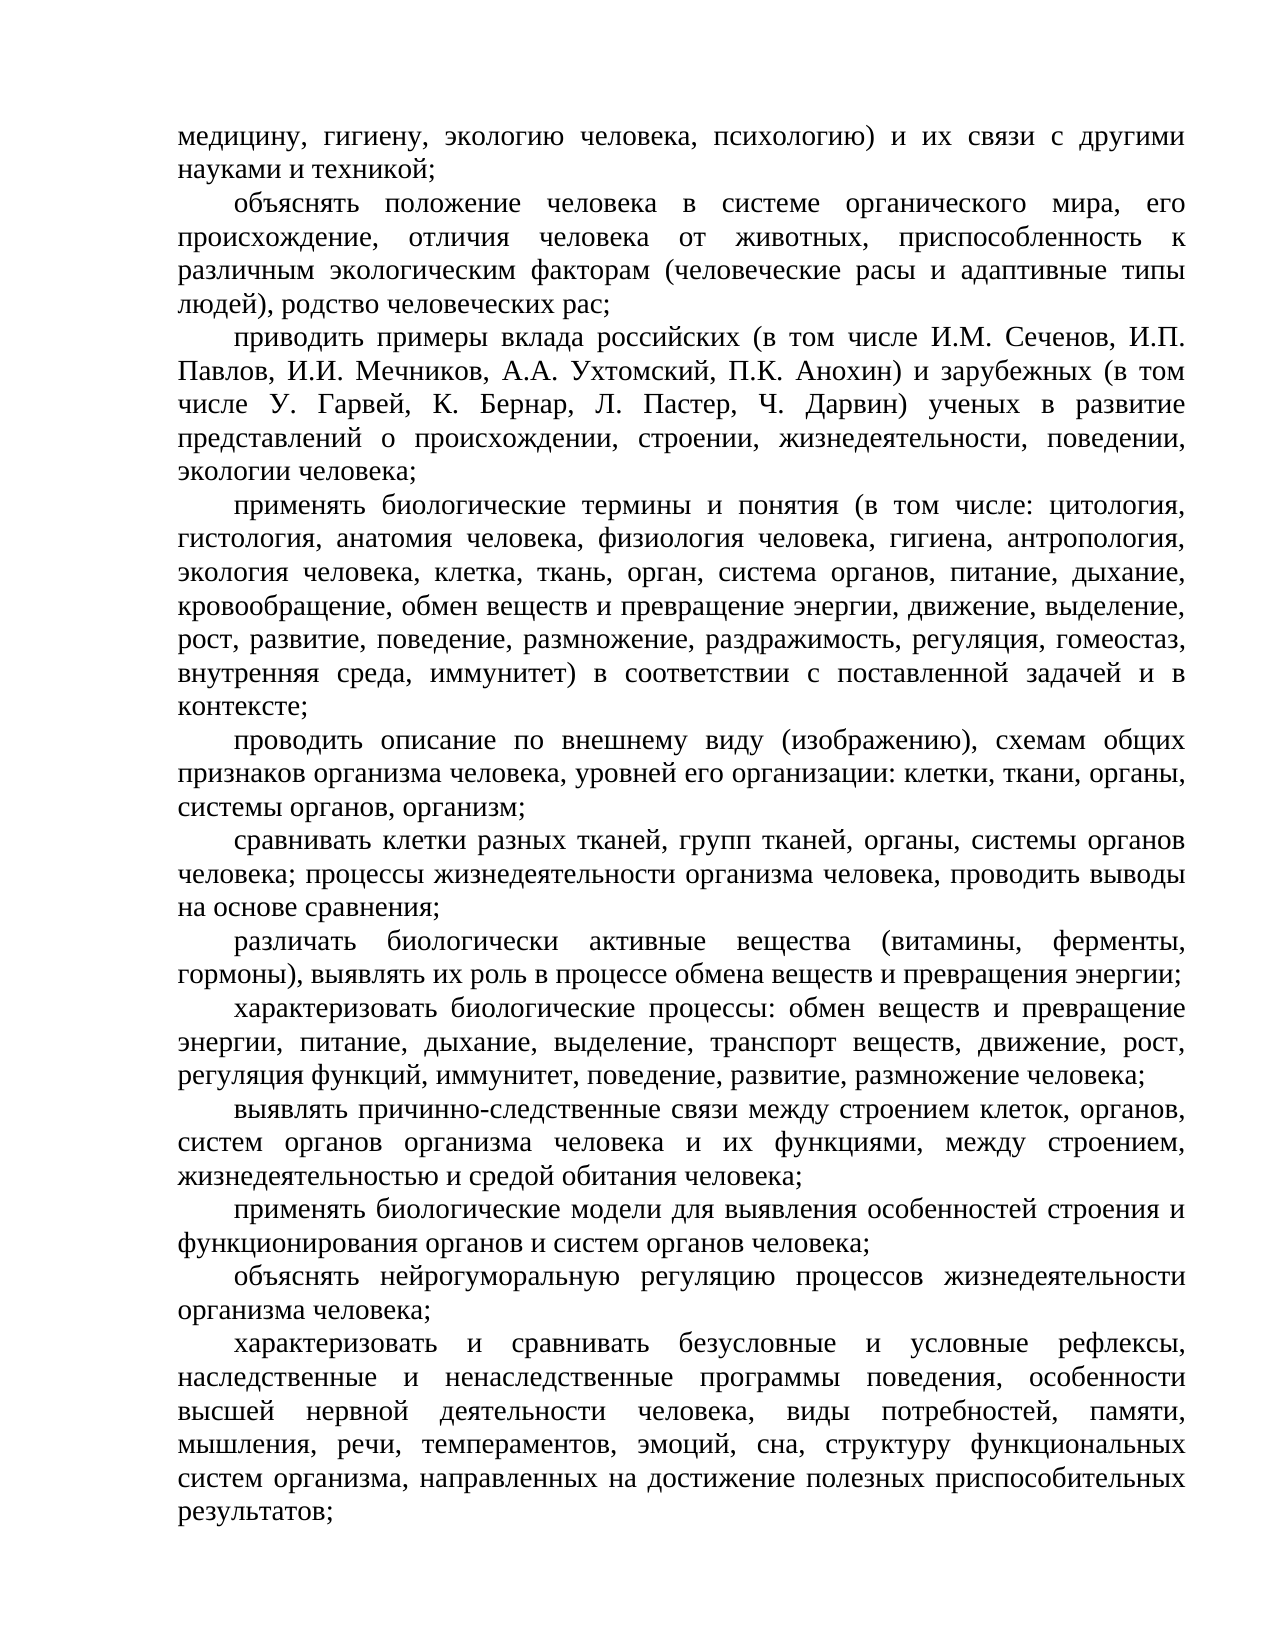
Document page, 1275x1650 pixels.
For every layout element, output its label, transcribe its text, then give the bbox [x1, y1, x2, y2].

text сравнивать клетки разных тканей, групп тканей, органы, системы органов человека; процессы жизнедеятельности организма человека, проводить выводы на основе сравнения; [177, 822, 1186, 923]
text применять биологические термины и понятия (в том числе: цитология, гистология, анатомия человека, физиология человека, гигиена, антропология, экология человека, клетка, ткань, орган, система органов, питание, дыхание, кровообращение, обмен веществ и превращение энергии, движение, выделение, рост, развитие, поведение, размножение, раздражимость, регуляция, гомеостаз, внутренняя среда, иммунитет) в соответствии с поставленной задачей и в контексте; [177, 487, 1186, 722]
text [177, 118, 1186, 185]
text различать биологически активные вещества (витамины, ферменты, гормоны), выявлять их роль в процессе обмена веществ и превращения энергии; [177, 923, 1186, 990]
text выявлять причинно-следственные связи между строением клеток, органов, систем органов организма человека и их функциями, между строением, жизнедеятельностью и средой обитания человека; [177, 1091, 1186, 1191]
text объяснять положение человека в системе органического мира, его происхождение, отличия человека от животных, приспособленность к различным экологическим факторам (человеческие расы и адаптивные типы людей), родство человеческих рас; [177, 185, 1186, 319]
text объяснять нейрогуморальную регуляцию процессов жизнедеятельности организма человека; [177, 1258, 1186, 1326]
text приводить примеры вклада российских (в том числе И.М. Сеченов, И.П. Павлов, И.И. Мечников, А.А. Ухтомский, П.К. Анохин) и зарубежных (в том числе У. Гарвей, К. Бернар, Л. Пастер, Ч. Дарвин) ученых в развитие представлений о происхождении, строении, жизнедеятельности, поведении, экологии человека; [177, 319, 1186, 487]
text применять биологические модели для выявления особенностей строения и функционирования органов и систем органов человека; [177, 1191, 1186, 1258]
text характеризовать и сравнивать безусловные и условные рефлексы, наследственные и ненаследственные программы поведения, особенности высшей нервной деятельности человека, виды потребностей, памяти, мышления, речи, темпераментов, эмоций, сна, структуру функциональных систем организма, направленных на достижение полезных приспособительных результатов; [177, 1326, 1186, 1527]
text характеризовать биологические процессы: обмен веществ и превращение энергии, питание, дыхание, выделение, транспорт веществ, движение, рост, регуляция функций, иммунитет, поведение, развитие, размножение человека; [177, 990, 1186, 1091]
text проводить описание по внешнему виду (изображению), схемам общих признаков организма человека, уровней его организации: клетки, ткани, органы, системы органов, организм; [177, 722, 1186, 822]
